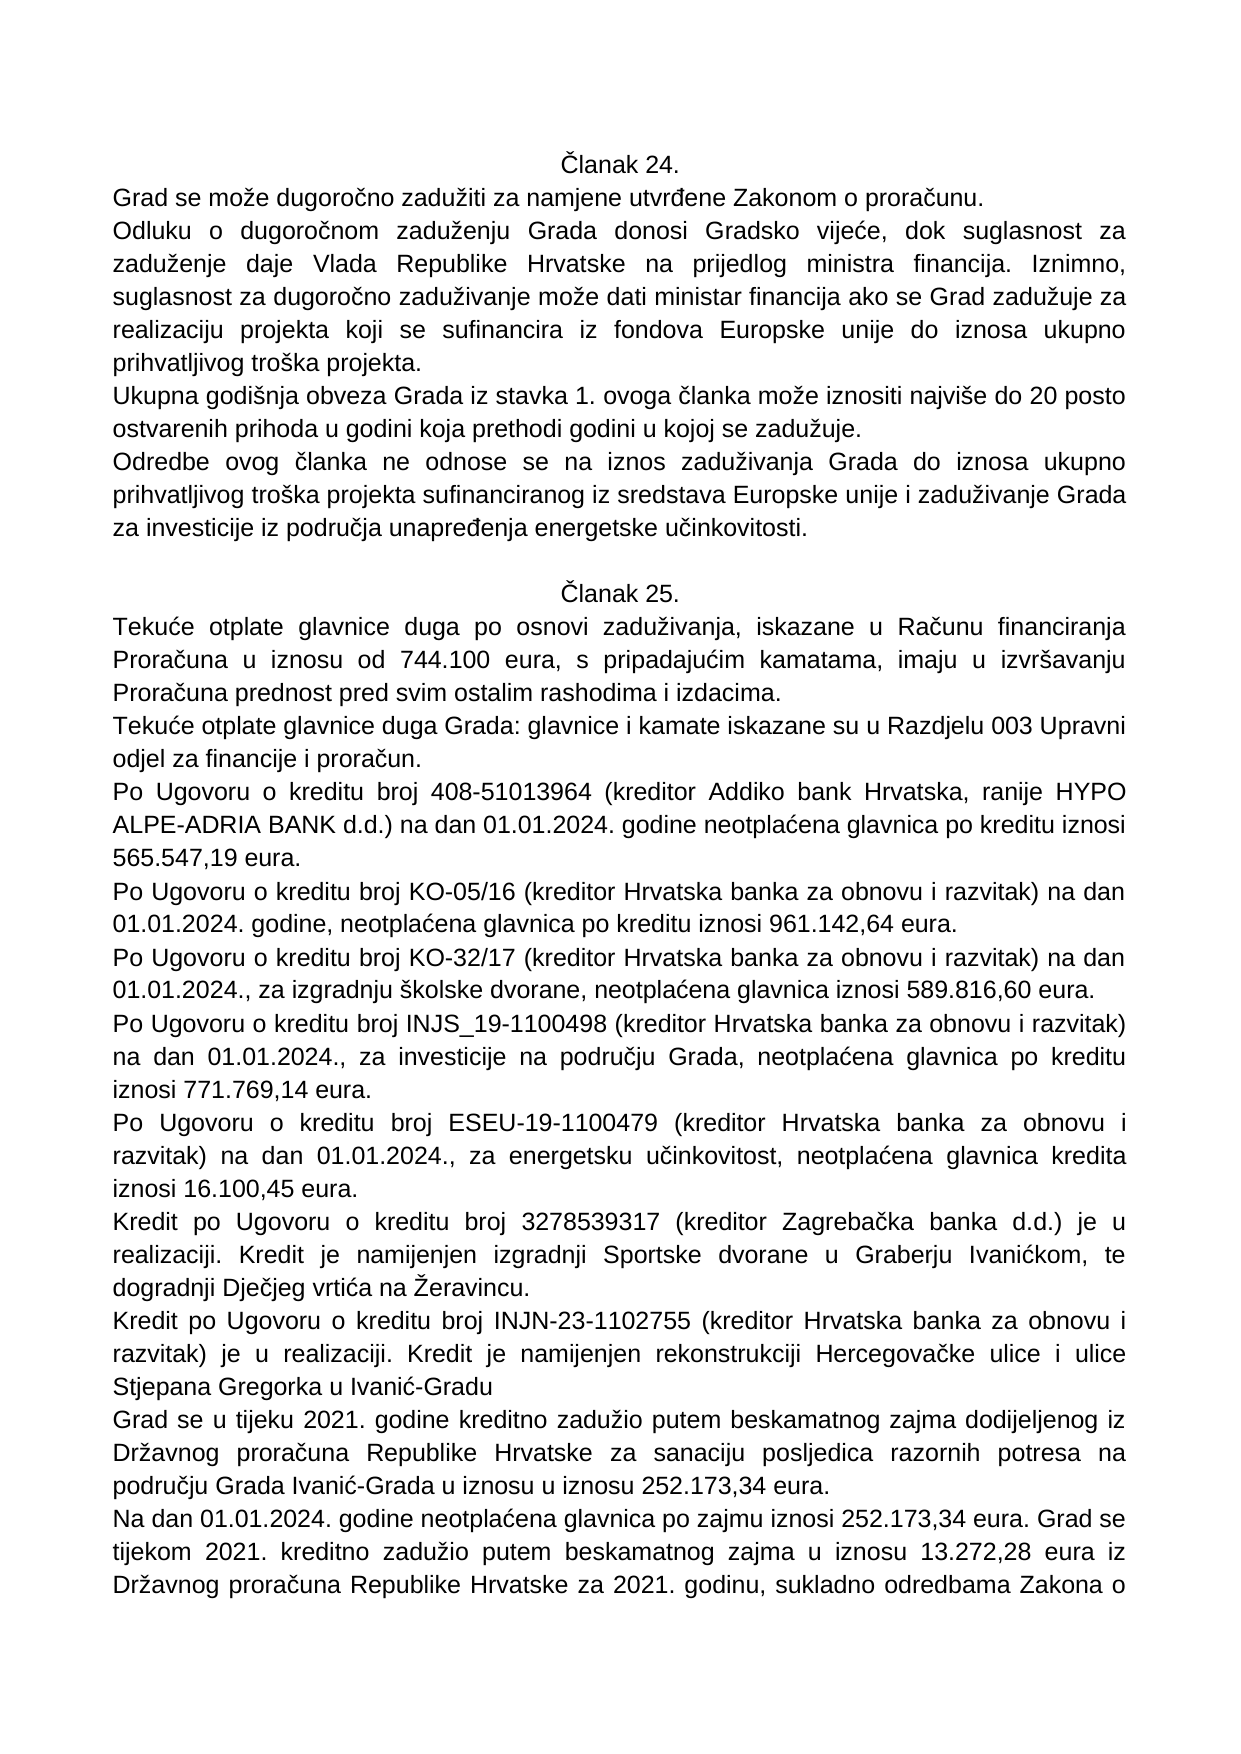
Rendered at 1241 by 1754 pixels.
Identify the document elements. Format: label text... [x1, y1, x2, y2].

text Po Ugovoru o kreditu broj ESEU-19-1100479 (kreditor Hrvatska banka za obnovu i razvitak) na dan 01.01.2024., za energetsku učinkovitost, neotplaćena glavnica kredita iznosi 16.100,45 eura. [112, 1108, 1128, 1202]
text Kredit po Ugovoru o kreditu broj 3278539317 (kreditor Zagrebačka banka d.d.) je u realizaciji. Kredit je namijenjen izgradnji Sportske dvorane u Graberju Ivanićkom, te dogradnji Dječjeg vrtića na Žeravincu. [112, 1207, 1128, 1301]
text Grad se u tijeku 2021. godine kreditno zadužio putem beskamatnog zajma dodijeljenog iz Državnog proračuna Republike Hrvatske za sanaciju posljedica razornih potresa na području Grada Ivanić-Grada u iznosu u iznosu 252.173,34 eura. [112, 1405, 1128, 1499]
text Grad se može dugoročno zadužiti za namjene utvrđene Zakonom o proračunu. [112, 183, 1128, 212]
text Po Ugovoru o kreditu broj INJS_19-1100498 (kreditor Hrvatska banka za obnovu i razvitak) na dan 01.01.2024., za investicije na području Grada, neotplaćena glavnica po kreditu iznosi 771.769,14 eura. [112, 1008, 1128, 1103]
text Tekuće otplate glavnice duga po osnovi zaduživanja, iskazane u Računu financiranja Proračuna u iznosu od 744.100 eura, s pripadajućim kamatama, imaju u izvršavanju Proračuna prednost pred svim ostalim rashodima i izdacima. [112, 612, 1128, 707]
text Po Ugovoru o kreditu broj 408-51013964 (kreditor Addiko bank Hrvatska, ranije HYPO ALPE-ADRIA BANK d.d.) na dan 01.01.2024. godine neotplaćena glavnica po kreditu iznosi 565.547,19 eura. [112, 777, 1128, 872]
text Ukupna godišnja obveza Grada iz stavka 1. ovoga članka može iznositi najviše do 20 posto ostvarenih prihoda u godini koja prethodi godini u kojoj se zadužuje. [112, 381, 1128, 443]
text Članak 24. [112, 150, 1128, 179]
text Članak 25. [112, 579, 1128, 608]
text Tekuće otplate glavnice duga Grada: glavnice i kamate iskazane su u Razdjelu 003 Upravni odjel za financije i proračun. [112, 711, 1128, 773]
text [112, 1504, 1128, 1599]
text Po Ugovoru o kreditu broj KO-32/17 (kreditor Hrvatska banka za obnovu i razvitak) na dan 01.01.2024., za izgradnju školske dvorane, neotplaćena glavnica iznosi 589.816,60 eura. [112, 942, 1128, 1004]
text Odluku o dugoročnom zaduženju Grada donosi Gradsko vijeće, dok suglasnost za zaduženje daje Vlada Republike Hrvatske na prijedlog ministra financija. Iznimno, suglasnost za dugoročno zaduživanje može dati ministar financija ako se Grad zadužuje za realizaciju projekta koji se sufinancira iz fondova Europske unije do iznosa ukupno prihvatljivog troška projekta. [112, 216, 1128, 377]
text Kredit po Ugovoru o kreditu broj INJN-23-1102755 (kreditor Hrvatska banka za obnovu i razvitak) je u realizaciji. Kredit je namijenjen rekonstrukciji Hercegovačke ulice i ulice Stjepana Gregorka u Ivanić-Gradu [112, 1306, 1128, 1401]
text Po Ugovoru o kreditu broj KO-05/16 (kreditor Hrvatska banka za obnovu i razvitak) na dan 01.01.2024. godine, neotplaćena glavnica po kreditu iznosi 961.142,64 eura. [112, 876, 1128, 938]
text Odredbe ovog članka ne odnose se na iznos zaduživanja Grada do iznosa ukupno prihvatljivog troška projekta sufinanciranog iz sredstava Europske unije i zaduživanje Grada za investicije iz područja unapređenja energetske učinkovitosti. [112, 447, 1128, 542]
